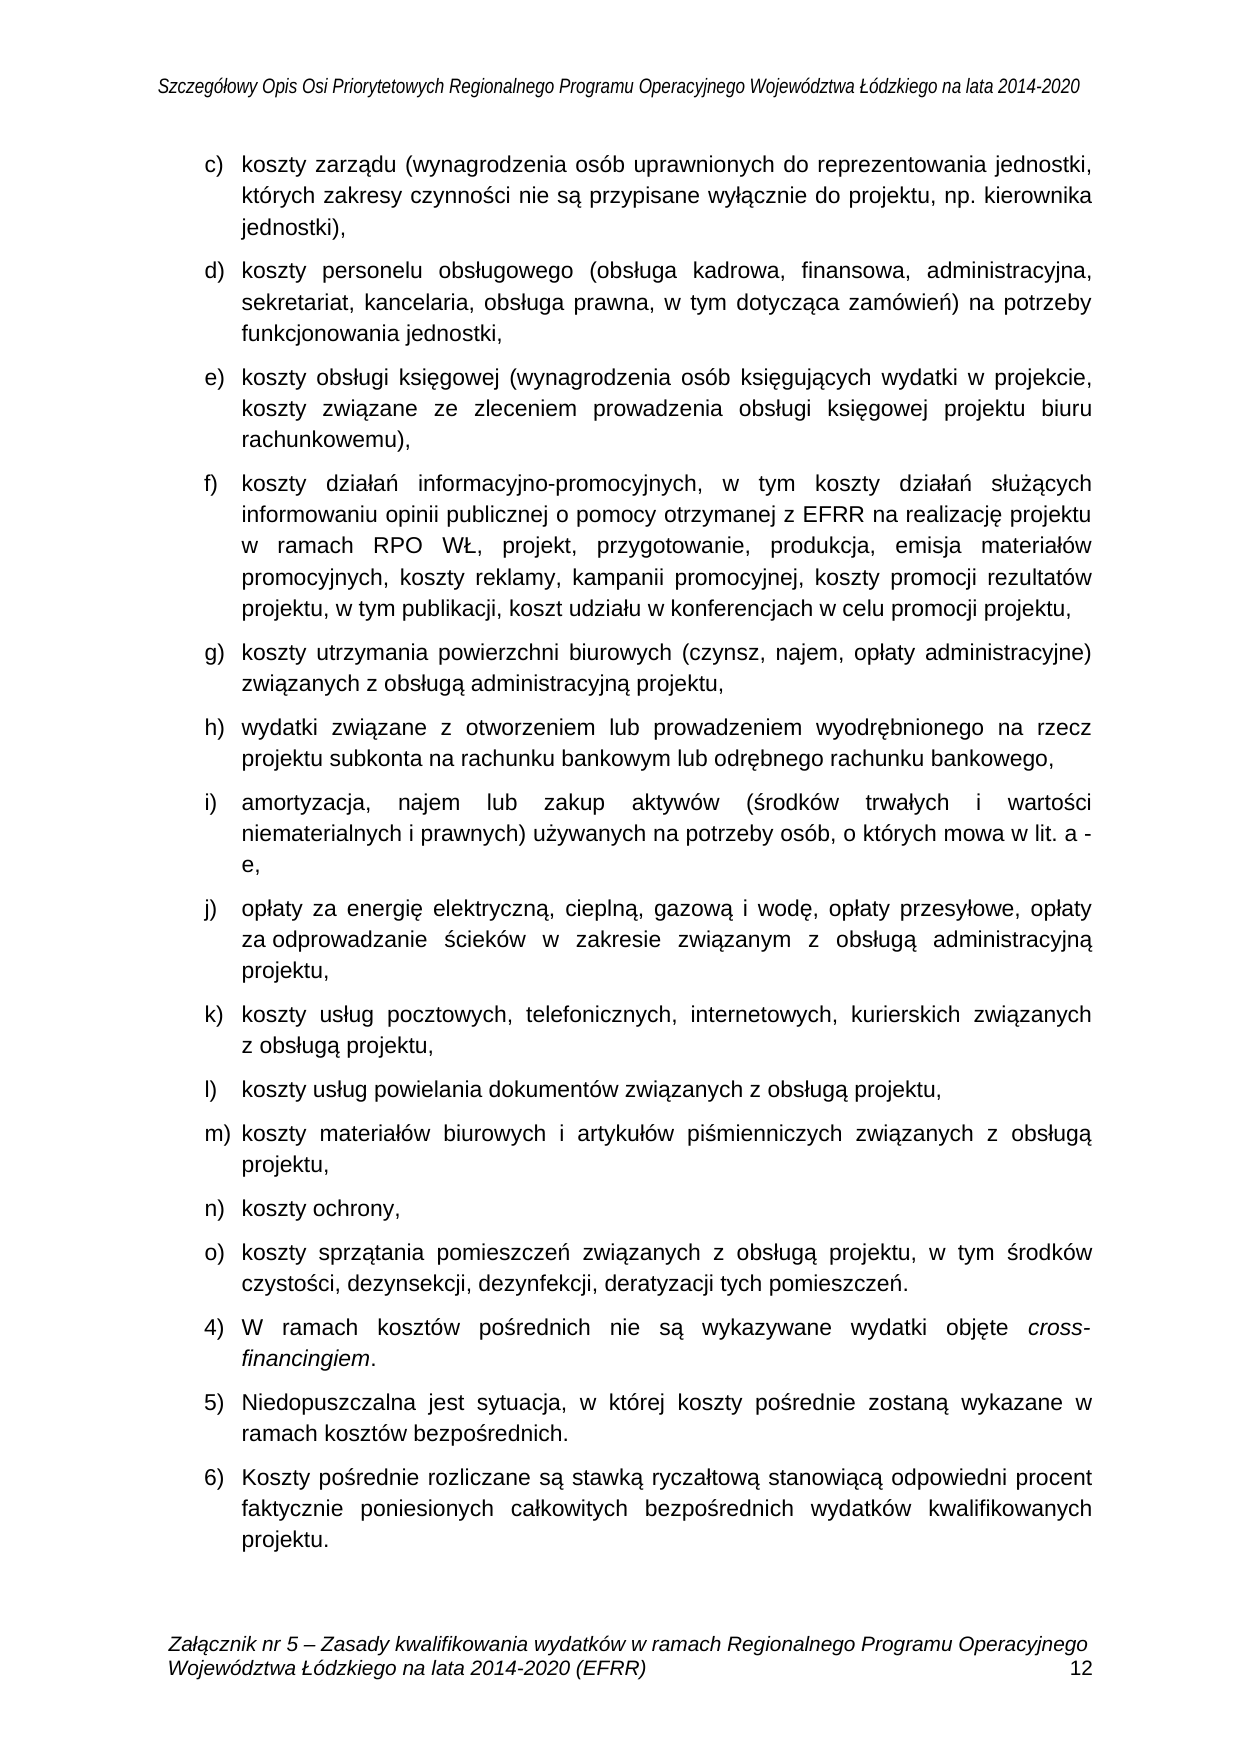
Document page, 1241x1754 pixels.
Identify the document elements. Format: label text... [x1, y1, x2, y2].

list koszty personelu obsługowego (obsługa kadrowa, finansowa, administracyjna, sekretariat, kancelaria, obsługa prawna, w tym dotycząca zamówień) na potrzeby funkcjonowania jednostki, [204, 254, 1092, 348]
list opłaty za energię elektryczną, cieplną, gazową i wodę, opłaty przesyłowe, opłaty za odprowadzanie ścieków w zakresie związanym z obsługą administracyjną projektu, [204, 891, 1092, 985]
list W ramach kosztów pośrednich nie są wykazywane wydatki objęte cross-financingiem. [204, 1310, 1092, 1373]
list koszty materiałów biurowych i artykułów piśmienniczych związanych z obsługą projektu, [204, 1116, 1092, 1179]
list amortyzacja, najem lub zakup aktywów (środków trwałych i wartości niematerialnych i prawnych) używanych na potrzeby osób, o których mowa w lit. a - e, [204, 785, 1092, 879]
list wydatki związane z otworzeniem lub prowadzeniem wyodrębnionego na rzecz projektu subkonta na rachunku bankowym lub odrębnego rachunku bankowego, [204, 710, 1092, 773]
list Niedopuszczalna jest sytuacja, w której koszty pośrednie zostaną wykazane w ramach kosztów bezpośrednich. [204, 1385, 1092, 1448]
list koszty usług powielania dokumentów związanych z obsługą projektu, [204, 1073, 1092, 1104]
list koszty obsługi księgowej (wynagrodzenia osób księgujących wydatki w projekcie, koszty związane ze zleceniem prowadzenia obsługi księgowej projektu biuru rachunkowemu), [204, 360, 1092, 454]
list koszty usług pocztowych, telefonicznych, internetowych, kurierskich związanych z obsługą projektu, [204, 998, 1092, 1060]
list koszty ochrony, [204, 1191, 1092, 1223]
list Koszty pośrednie rozliczane są stawką ryczałtową stanowiącą odpowiedni procent faktycznie poniesionych całkowitych bezpośrednich wydatków kwalifikowanych projektu. [204, 1460, 1092, 1554]
list koszty zarządu (wynagrodzenia osób uprawnionych do reprezentowania jednostki, których zakresy czynności nie są przypisane wyłącznie do projektu, np. kierownika jednostki), [204, 148, 1092, 241]
list koszty sprzątania pomieszczeń związanych z obsługą projektu, w tym środków czystości, dezynsekcji, dezynfekcji, deratyzacji tych pomieszczeń. [204, 1235, 1092, 1298]
list koszty działań informacyjno-promocyjnych, w tym koszty działań służących informowaniu opinii publicznej o pomocy otrzymanej z EFRR na realizację projektu w ramach RPO WŁ, projekt, przygotowanie, produkcja, emisja materiałów promocyjnych, koszty reklamy, kampanii promocyjnej, koszty promocji rezultatów projektu, w tym publikacji, koszt udziału w konferencjach w celu promocji projektu, [204, 466, 1092, 623]
list koszty utrzymania powierzchni biurowych (czynsz, najem, opłaty administracyjne) związanych z obsługą administracyjną projektu, [204, 635, 1092, 698]
